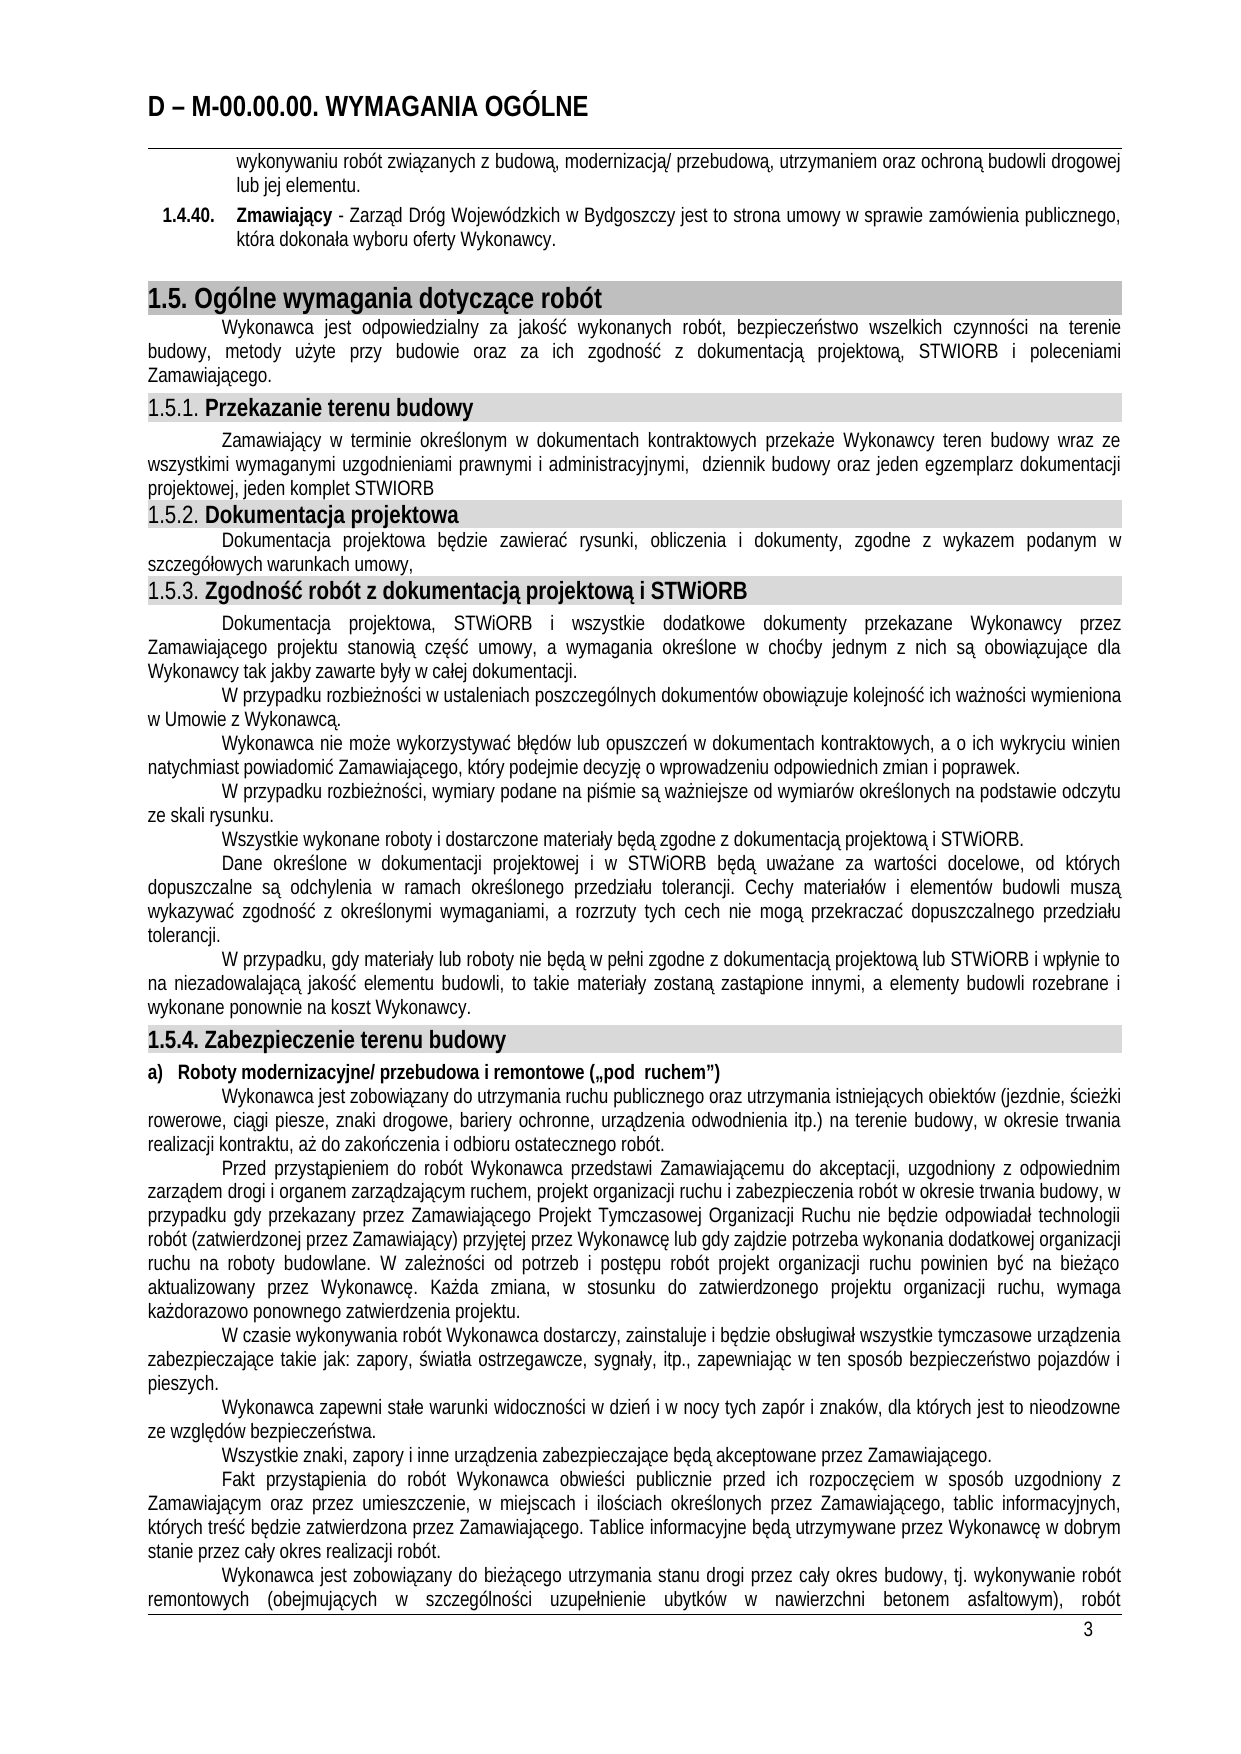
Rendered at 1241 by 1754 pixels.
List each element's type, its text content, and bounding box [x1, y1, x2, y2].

text Fakt przystąpienia do robót Wykonawca obwieści publicznie przed ich rozpoczęciem w sposób uzgodniony z Zamawiającym oraz przez umieszczenie, w miejscach i ilościach określonych przez Zamawiającego, tablic informacyjnych, których treść będzie zatwierdzona przez Zamawiającego. Tablice informacyjne będą utrzymywane przez Wykonawcę w dobrym stanie przez cały okres realizacji robót. [148, 1467, 1122, 1563]
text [148, 1563, 1122, 1611]
text Zamawiający w terminie określonym w dokumentach kontraktowych przekaże Wykonawcy teren budowy wraz ze wszystkimi wymaganymi uzgodnieniami prawnymi i administracyjnymi, dziennik budowy oraz jeden egzemplarz dokumentacji projektowej, jeden komplet STWIORB [148, 428, 1122, 500]
subtitle 1.5.3. Zgodność robót z dokumentacją projektową i STWiORB [148, 576, 1122, 605]
subtitle 1.5.4. Zabezpieczenie terenu budowy [148, 1025, 1122, 1053]
text Wszystkie wykonane roboty i dostarczone materiały będą zgodne z dokumentacją projektową i STWiORB. [148, 827, 1122, 851]
text 1.4.40. Zmawiający - Zarząd Dróg Wojewódzkich w Bydgoszczy jest to strona umowy w sprawie zamówienia publicznego, która dokonała wyboru oferty Wykonawcy. [162, 203, 1122, 251]
list Roboty modernizacyjne/ przebudowa i remontowe („pod ruchem”) [148, 1060, 1122, 1084]
subtitle 1.5.1. Przekazanie terenu budowy [148, 393, 1122, 422]
text Dokumentacja projektowa, STWiORB i wszystkie dodatkowe dokumenty przekazane Wykonawcy przez Zamawiającego projektu stanowią część umowy, a wymagania określone w choćby jednym z nich są obowiązujące dla Wykonawcy tak jakby zawarte były w całej dokumentacji. [148, 611, 1122, 683]
text Wykonawca zapewni stałe warunki widoczności w dzień i w nocy tych zapór i znaków, dla których jest to nieodzowne ze względów bezpieczeństwa. [148, 1395, 1122, 1443]
text Wykonawca nie może wykorzystywać błędów lub opuszczeń w dokumentach kontraktowych, a o ich wykryciu winien natychmiast powiadomić Zamawiającego, który podejmie decyzję o wprowadzeniu odpowiednich zmian i poprawek. [148, 731, 1122, 779]
text W czasie wykonywania robót Wykonawca dostarczy, zainstaluje i będzie obsługiwał wszystkie tymczasowe urządzenia zabezpieczające takie jak: zapory, światła ostrzegawcze, sygnały, itp., zapewniając w ten sposób bezpieczeństwo pojazdów i pieszych. [148, 1323, 1122, 1395]
subtitle 1.5.2. Dokumentacja projektowa [148, 500, 1122, 528]
text W przypadku, gdy materiały lub roboty nie będą w pełni zgodne z dokumentacją projektową lub STWiORB i wpłynie to na niezadowalającą jakość elementu budowli, to takie materiały zostaną zastąpione innymi, a elementy budowli rozebrane i wykonane ponownie na koszt Wykonawcy. [148, 947, 1122, 1018]
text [162, 149, 1122, 197]
text Dokumentacja projektowa będzie zawierać rysunki, obliczenia i dokumenty, zgodne z wykazem podanym w szczegółowych warunkach umowy, [148, 528, 1122, 576]
text Wykonawca jest zobowiązany do utrzymania ruchu publicznego oraz utrzymania istniejących obiektów (jezdnie, ścieżki rowerowe, ciągi piesze, znaki drogowe, bariery ochronne, urządzenia odwodnienia itp.) na terenie budowy, w okresie trwania realizacji kontraktu, aż do zakończenia i odbioru ostatecznego robót. [148, 1084, 1122, 1156]
text W przypadku rozbieżności, wymiary podane na piśmie są ważniejsze od wymiarów określonych na podstawie odczytu ze skali rysunku. [148, 779, 1122, 827]
text Przed przystąpieniem do robót Wykonawca przedstawi Zamawiającemu do akceptacji, uzgodniony z odpowiednim zarządem drogi i organem zarządzającym ruchem, projekt organizacji ruchu i zabezpieczenia robót w okresie trwania budowy, w przypadku gdy przekazany przez Zamawiającego Projekt Tymczasowej Organizacji Ruchu nie będzie odpowiadał technologii robót (zatwierdzonej przez Zamawiający) przyjętej przez Wykonawcę lub gdy zajdzie potrzeba wykonania dodatkowej organizacji ruchu na roboty budowlane. W zależności od potrzeb i postępu robót projekt organizacji ruchu powinien być na bieżąco aktualizowany przez Wykonawcę. Każda zmiana, w stosunku do zatwierdzonego projektu organizacji ruchu, wymaga każdorazowo ponownego zatwierdzenia projektu. [148, 1156, 1122, 1323]
text Wykonawca jest odpowiedzialny za jakość wykonanych robót, bezpieczeństwo wszelkich czynności na terenie budowy, metody użyte przy budowie oraz za ich zgodność z dokumentacją projektową, STWIORB i poleceniami Zamawiającego. [148, 315, 1122, 387]
subtitle 1.5. Ogólne wymagania dotyczące robót [148, 281, 1122, 315]
text W przypadku rozbieżności w ustaleniach poszczególnych dokumentów obowiązuje kolejność ich ważności wymieniona w Umowie z Wykonawcą. [148, 683, 1122, 731]
text Wszystkie znaki, zapory i inne urządzenia zabezpieczające będą akceptowane przez Zamawiającego. [148, 1443, 1122, 1467]
text Dane określone w dokumentacji projektowej i w STWiORB będą uważane za wartości docelowe, od których dopuszczalne są odchylenia w ramach określonego przedziału tolerancji. Cechy materiałów i elementów budowli muszą wykazywać zgodność z określonymi wymaganiami, a rozrzuty tych cech nie mogą przekraczać dopuszczalnego przedziału tolerancji. [148, 851, 1122, 947]
